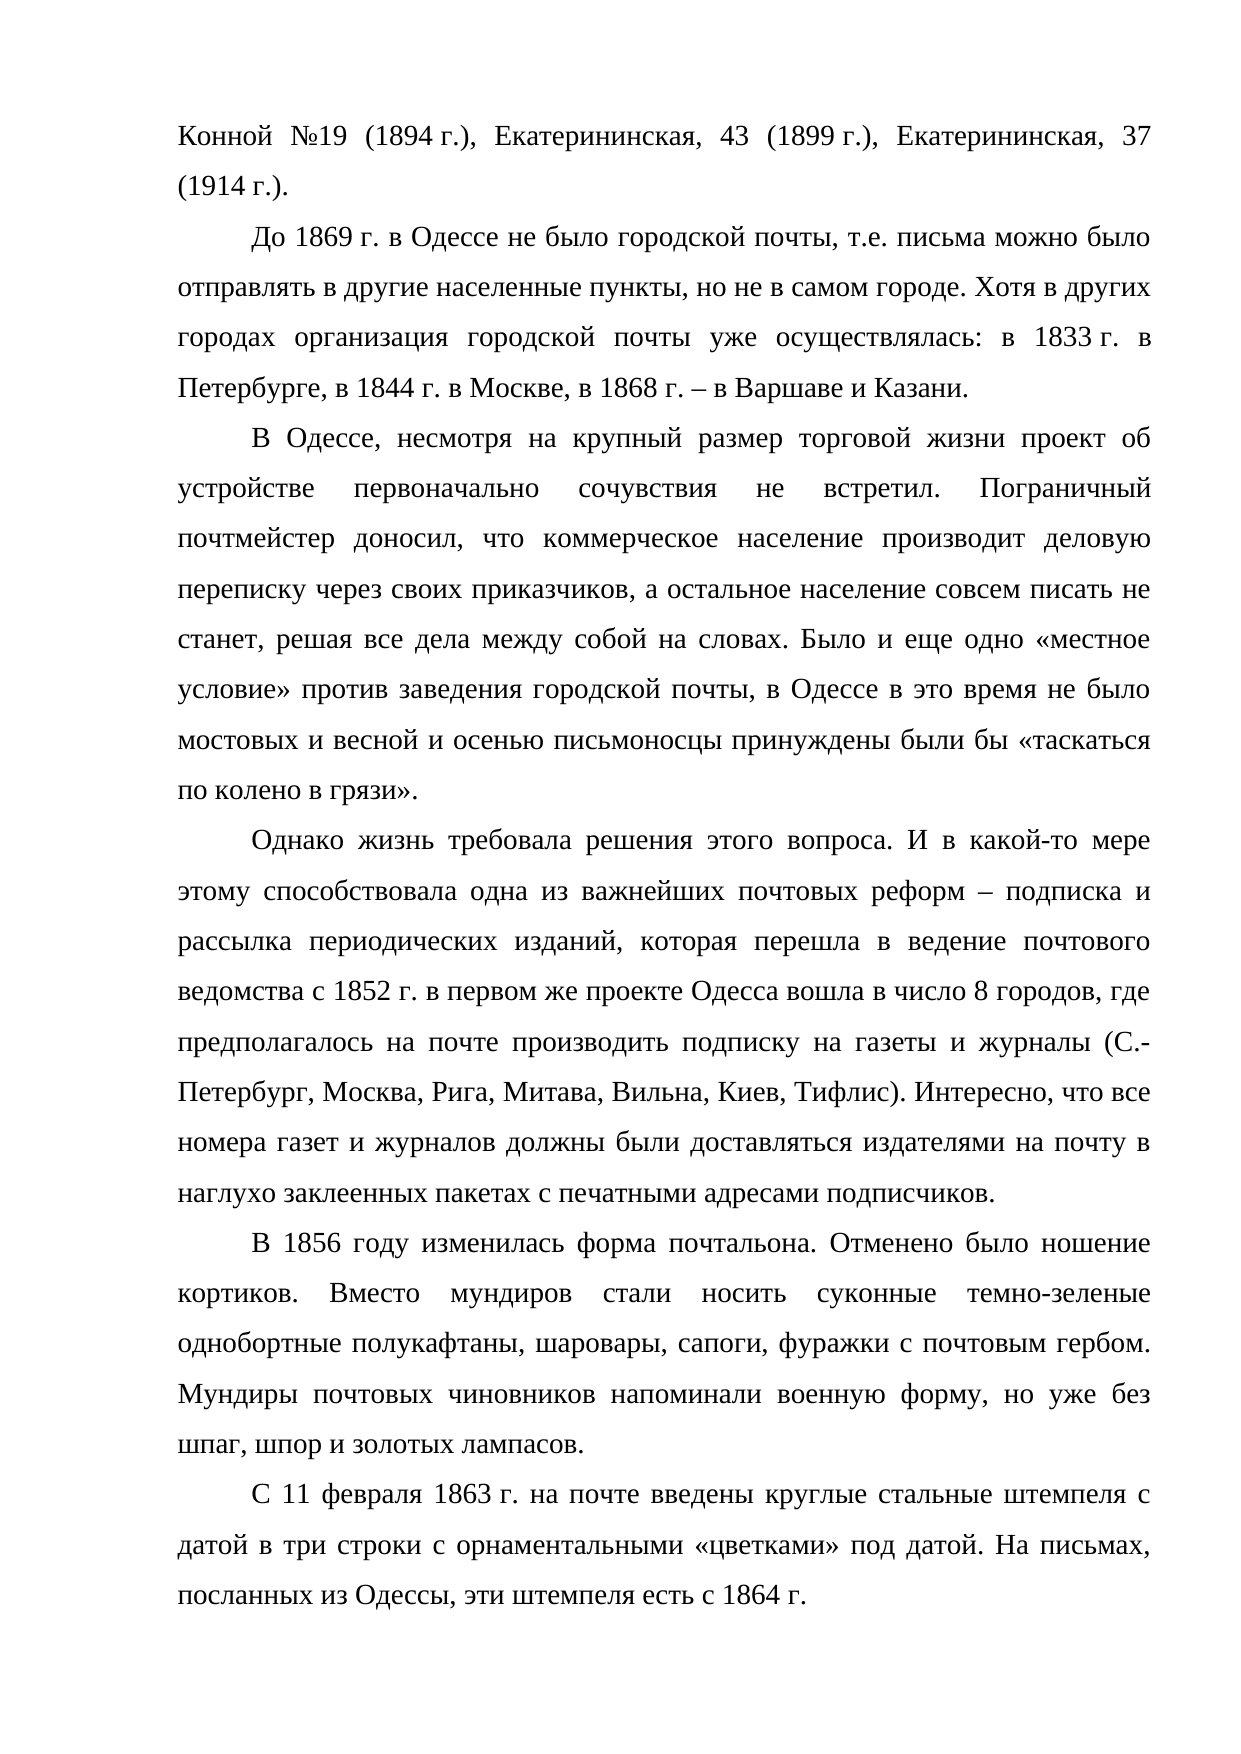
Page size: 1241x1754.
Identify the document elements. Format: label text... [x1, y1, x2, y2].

text В Одессе, несмотря на крупный размер торговой жизни проект об устройстве первоначально сочувствия не встретил. Пограничный почтмейстер доносил, что коммерческое население производит деловую переписку через своих приказчиков, а остальное население совсем писать не станет, решая все дела между собой на словах. Было и еще одно «местное условие» против заведения городской почты, в Одессе в это время не было мостовых и весной и осенью письмоносцы принуждены были бы «таскаться по колено в грязи». [177, 420, 1152, 806]
text С 11 февраля 1863 г. на почте введены круглые стальные штемпеля с датой в три строки с орнаментальными «цветками» под датой. На письмах, посланных из Одессы, эти штемпеля есть с 1864 г. [177, 1477, 1152, 1611]
text До 1869 г. в Одессе не было городской почты, т.е. письма можно было отправлять в другие населенные пункты, но не в самом городе. Хотя в других городах организация городской почты уже осуществлялась: в 1833 г. в Петербурге, в 1844 г. в Москве, в 1868 г. – в Варшаве и Казани. [177, 219, 1152, 403]
text Однако жизнь требовала решения этого вопроса. И в какой-то мере этому способствовала одна из важнейших почтовых реформ – подписка и рассылка периодических изданий, которая перешла в ведение почтового ведомства с 1852 г. в первом же проекте Одесса вошла в число 8 городов, где предполагалось на почте производить подписку на газеты и журналы (С.-Петербург, Москва, Рига, Митава, Вильна, Киев, Тифлис). Интересно, что все номера газет и журналов должны были доставляться издателями на почту в наглухо заклеенных пакетах с печатными адресами подписчиков. [177, 822, 1152, 1208]
text В 1856 году изменилась форма почтальона. Отменено было ношение кортиков. Вместо мундиров стали носить суконные темно-зеленые однобортные полукафтаны, шаровары, сапоги, фуражки с почтовым гербом. Мундиры почтовых чиновников напоминали военную форму, но уже без шпаг, шпор и золотых лампасов. [177, 1225, 1152, 1460]
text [177, 118, 1152, 202]
